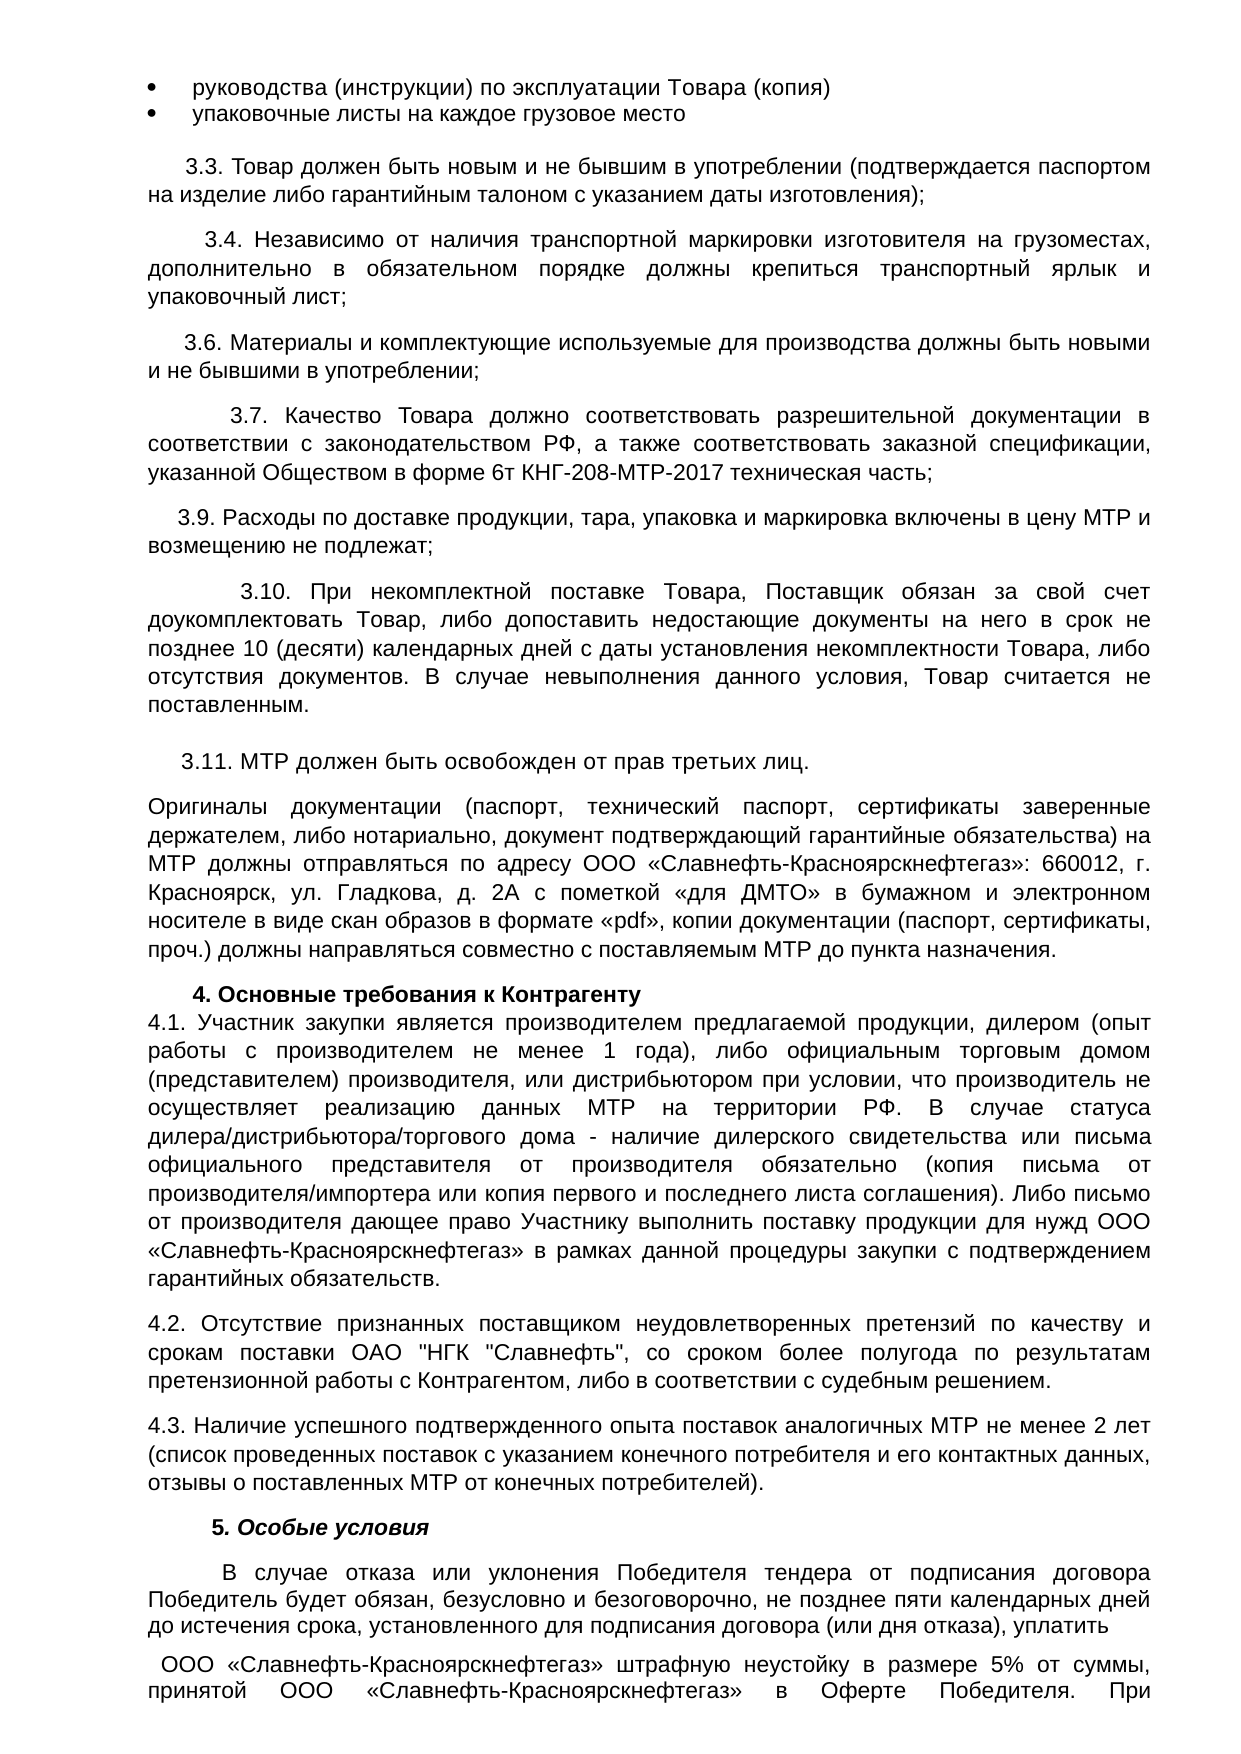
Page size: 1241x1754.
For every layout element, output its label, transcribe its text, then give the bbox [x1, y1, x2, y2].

text 3.10. При некомплектной поставке Товара, Поставщик обязан за свой счет доукомплектовать Товар, либо допоставить недостающие документы на него в срок не позднее 10 (десяти) календарных дней с даты установления некомплектности Товара, либо отсутствия документов. В случае невыполнения данного условия, Товар считается не поставленным. [148, 578, 1152, 718]
text 4.3. Наличие успешного подтвержденного опыта поставок аналогичных МТР не менее 2 лет (список проведенных поставок с указанием конечного потребителя и его контактных данных, отзывы о поставленных МТР от конечных потребителей). [148, 1412, 1152, 1495]
text 4.1. Участник закупки является производителем предлагаемой продукции, дилером (опыт работы с производителем не менее 1 года), либо официальным торговым домом (представителем) производителя, или дистрибьютором при условии, что производитель не осуществляет реализацию данных МТР на территории РФ. В случае статуса дилера/дистрибьютора/торгового дома - наличие дилерского свидетельства или письма официального представителя от производителя обязательно (копия письма от производителя/импортера или копия первого и последнего листа соглашения). Либо письмо от производителя дающее право Участнику выполнить поставку продукции для нужд ООО «Славнефть-Красноярскнефтегаз» в рамках данной процедуры закупки с подтверждением гарантийных обязательств. [148, 1009, 1152, 1291]
text В случае отказа или уклонения Победителя тендера от подписания договора Победитель будет обязан, безусловно и безоговорочно, не позднее пяти календарных дней до истечения срока, установленного для подписания договора (или дня отказа), уплатить [148, 1559, 1152, 1638]
text 4. Основные требования к Контрагенту [148, 981, 1152, 1007]
text 3.4. Независимо от наличия транспортной маркировки изготовителя на грузоместах, дополнительно в обязательном порядке должны крепиться транспортный ярлык и упаковочный лист; [148, 226, 1152, 310]
list упаковочные листы на каждое грузовое место [118, 100, 1152, 127]
text 3.9. Расходы по доставке продукции, тара, упаковка и маркировка включены в цену МТР и возмещению не подлежат; [148, 504, 1152, 559]
text 3.6. Материалы и комплектующие используемые для производства должны быть новыми и не бывшими в употреблении; [148, 328, 1152, 383]
list руководства (инструкции) по эксплуатации Товара (копия) [118, 74, 1152, 100]
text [148, 1651, 1152, 1703]
text 3.3. Товар должен быть новым и не бывшим в употреблении (подтверждается паспортом на изделие либо гарантийным талоном с указанием даты изготовления); [148, 153, 1152, 208]
text 5. Особые условия [148, 1514, 1152, 1540]
text 4.2. Отсутствие признанных поставщиком неудовлетворенных претензий по качеству и срокам поставки ОАО "НГК "Славнефть", со сроком более полугода по результатам претензионной работы с Контрагентом, либо в соответствии с судебным решением. [148, 1310, 1152, 1393]
text 3.7. Качество Товара должно соответствовать разрешительной документации в соответствии с законодательством РФ, а также соответствовать заказной спецификации, указанной Обществом в форме 6т КНГ-208-МТР-2017 техническая часть; [148, 402, 1152, 485]
text 3.11. МТР должен быть освобожден от прав третьих лиц. [148, 748, 1152, 774]
text Оригиналы документации (паспорт, технический паспорт, сертификаты заверенные держателем, либо нотариально, документ подтверждающий гарантийные обязательства) на МТР должны отправляться по адресу ООО «Славнефть-Красноярскнефтегаз»: 660012, г. Красноярск, ул. Гладкова, д. 2А с пометкой «для ДМТО» в бумажном и электронном носителе в виде скан образов в формате «pdf», копии документации (паспорт, сертификаты, проч.) должны направляться совместно с поставляемым МТР до пункта назначения. [148, 793, 1152, 962]
